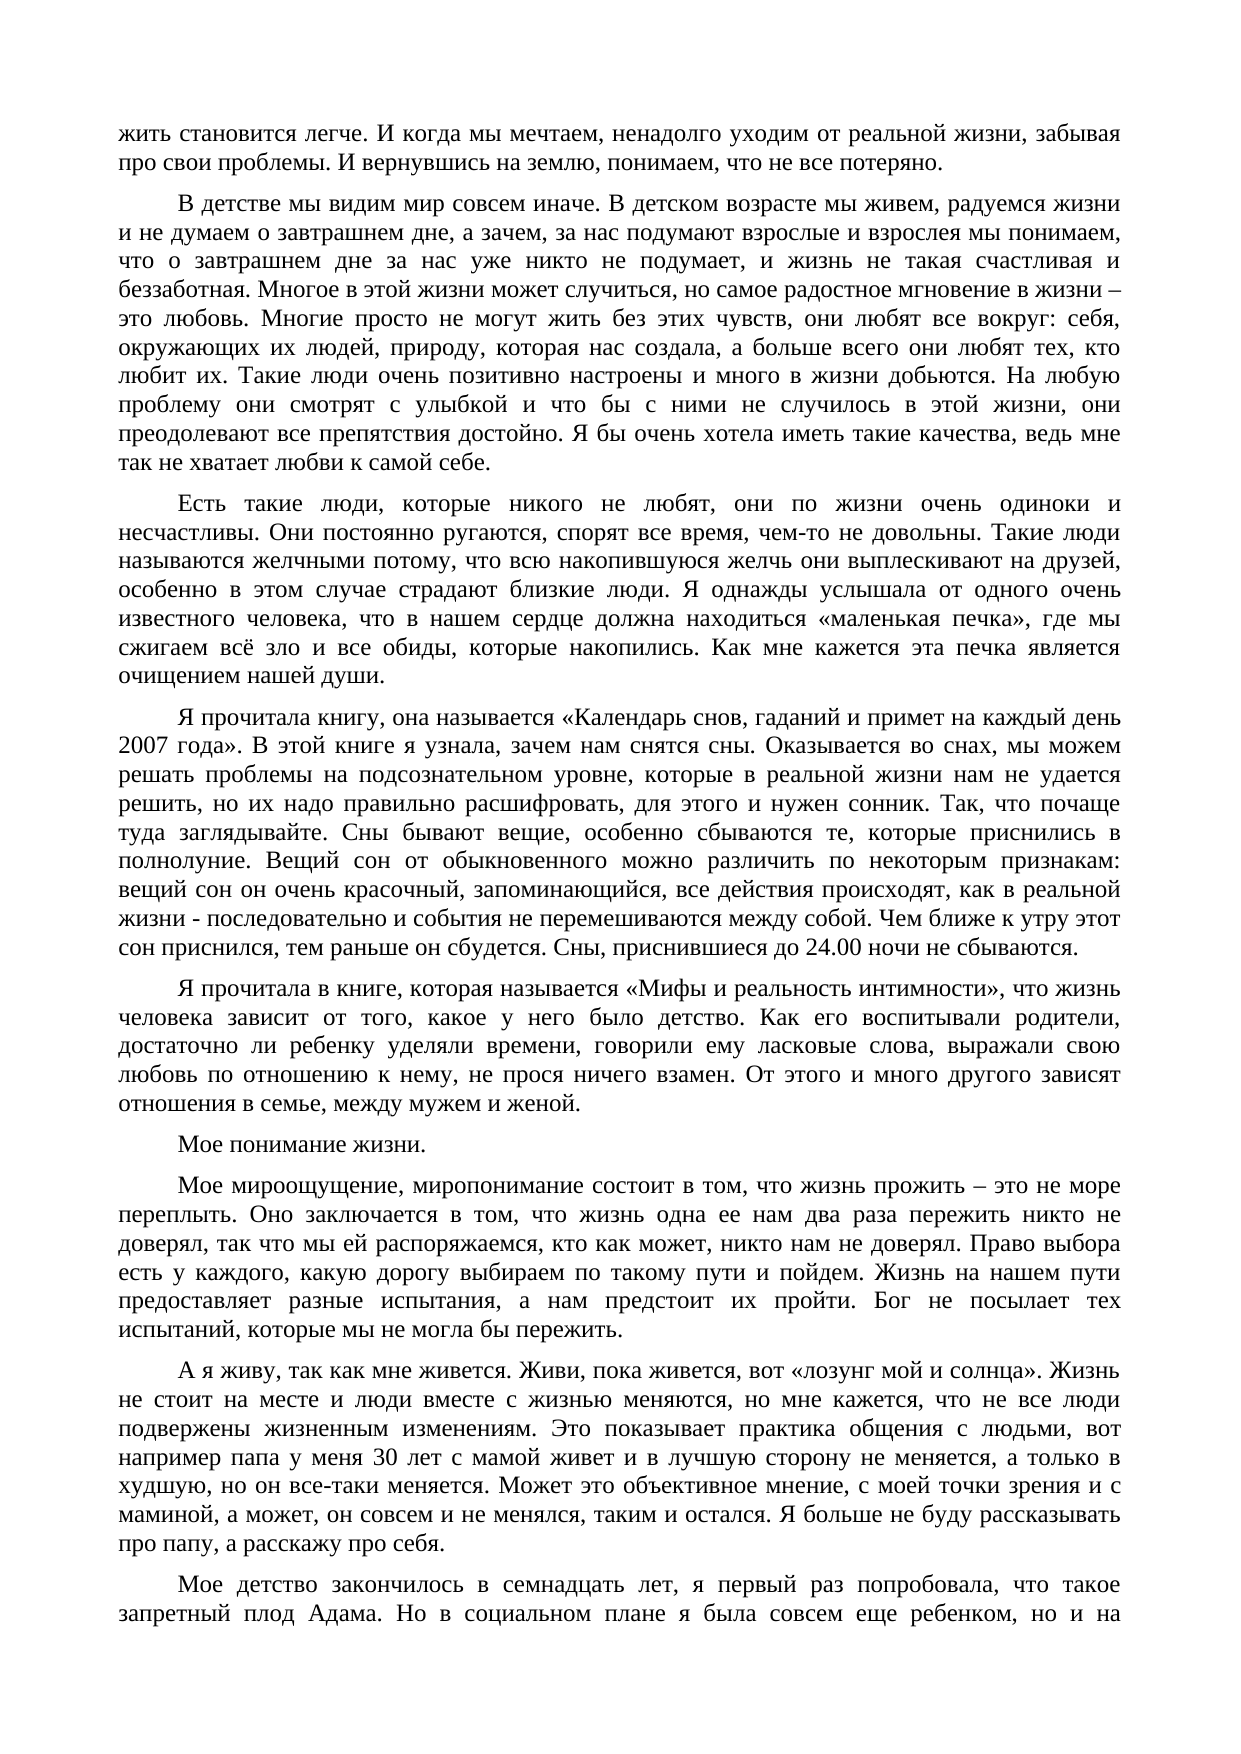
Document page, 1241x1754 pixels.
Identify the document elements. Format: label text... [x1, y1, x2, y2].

text Мое понимание жизни. [118, 1129, 1122, 1158]
text Я прочитала книгу, она называется «Календарь снов, гаданий и примет на каждый день 2007 года». В этой книге я узнала, зачем нам снятся сны. Оказывается во снах, мы можем решать проблемы на подсознательном уровне, которые в реальной жизни нам не удается решить, но их надо правильно расшифровать, для этого и нужен сонник. Так, что почаще туда заглядывайте. Сны бывают вещие, особенно сбываются те, которые приснились в полнолуние. Вещий сон от обыкновенного можно различить по некоторым признакам: вещий сон он очень красочный, запоминающийся, все действия происходят, как в реальной жизни - последовательно и события не перемешиваются между собой. Чем ближе к утру этот сон приснился, тем раньше он сбудется. Сны, приснившиеся до 24.00 ночи не сбываются. [118, 702, 1122, 961]
text Мое мироощущение, миропонимание состоит в том, что жизнь прожить – это не море переплыть. Оно заключается в том, что жизнь одна ее нам два раза пережить никто не доверял, так что мы ей распоряжаемся, кто как может, никто нам не доверял. Право выбора есть у каждого, какую дорогу выбираем по такому пути и пойдем. Жизнь на нашем пути предоставляет разные испытания, а нам предстоит их пройти. Бог не посылает тех испытаний, которые мы не могла бы пережить. [118, 1171, 1122, 1343]
text Есть такие люди, которые никого не любят, они по жизни очень одиноки и несчастливы. Они постоянно ругаются, спорят все время, чем-то не довольны. Такие люди называются желчными потому, что всю накопившуюся желчь они выплескивают на друзей, особенно в этом случае страдают близкие люди. Я однажды услышала от одного очень известного человека, что в нашем сердце должна находиться «маленькая печка», где мы сжигаем всё зло и все обиды, которые накопились. Как мне кажется эта печка является очищением нашей души. [118, 488, 1122, 689]
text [118, 118, 1122, 176]
text А я живу, так как мне живется. Живи, пока живется, вот «лозунг мой и солнца». Жизнь не стоит на месте и люди вместе с жизнью меняются, но мне кажется, что не все люди подвержены жизненным изменениям. Это показывает практика общения с людьми, вот например папа у меня 30 лет с мамой живет и в лучшую сторону не меняется, а только в худшую, но он все-таки меняется. Может это объективное мнение, с моей точки зрения и с маминой, а может, он совсем и не менялся, таким и остался. Я больше не буду рассказывать про папу, а расскажу про себя. [118, 1356, 1122, 1557]
text Я прочитала в книге, которая называется «Мифы и реальность интимности», что жизнь человека зависит от того, какое у него было детство. Как его воспитывали родители, достаточно ли ребенку уделяли времени, говорили ему ласковые слова, выражали свою любовь по отношению к нему, не прося ничего взамен. От этого и много другого зависят отношения в семье, между мужем и женой. [118, 973, 1122, 1117]
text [118, 1569, 1122, 1627]
text В детстве мы видим мир совсем иначе. В детском возрасте мы живем, радуемся жизни и не думаем о завтрашнем дне, а зачем, за нас подумают взрослые и взрослея мы понимаем, что о завтрашнем дне за нас уже никто не подумает, и жизнь не такая счастливая и беззаботная. Многое в этой жизни может случиться, но самое радостное мгновение в жизни – это любовь. Многие просто не могут жить без этих чувств, они любят все вокруг: себя, окружающих их людей, природу, которая нас создала, а больше всего они любят тех, кто любит их. Такие люди очень позитивно настроены и много в жизни добьются. На любую проблему они смотрят с улыбкой и что бы с ними не случилось в этой жизни, они преодолевают все препятствия достойно. Я бы очень хотела иметь такие качества, ведь мне так не хватает любви к самой себе. [118, 188, 1122, 476]
